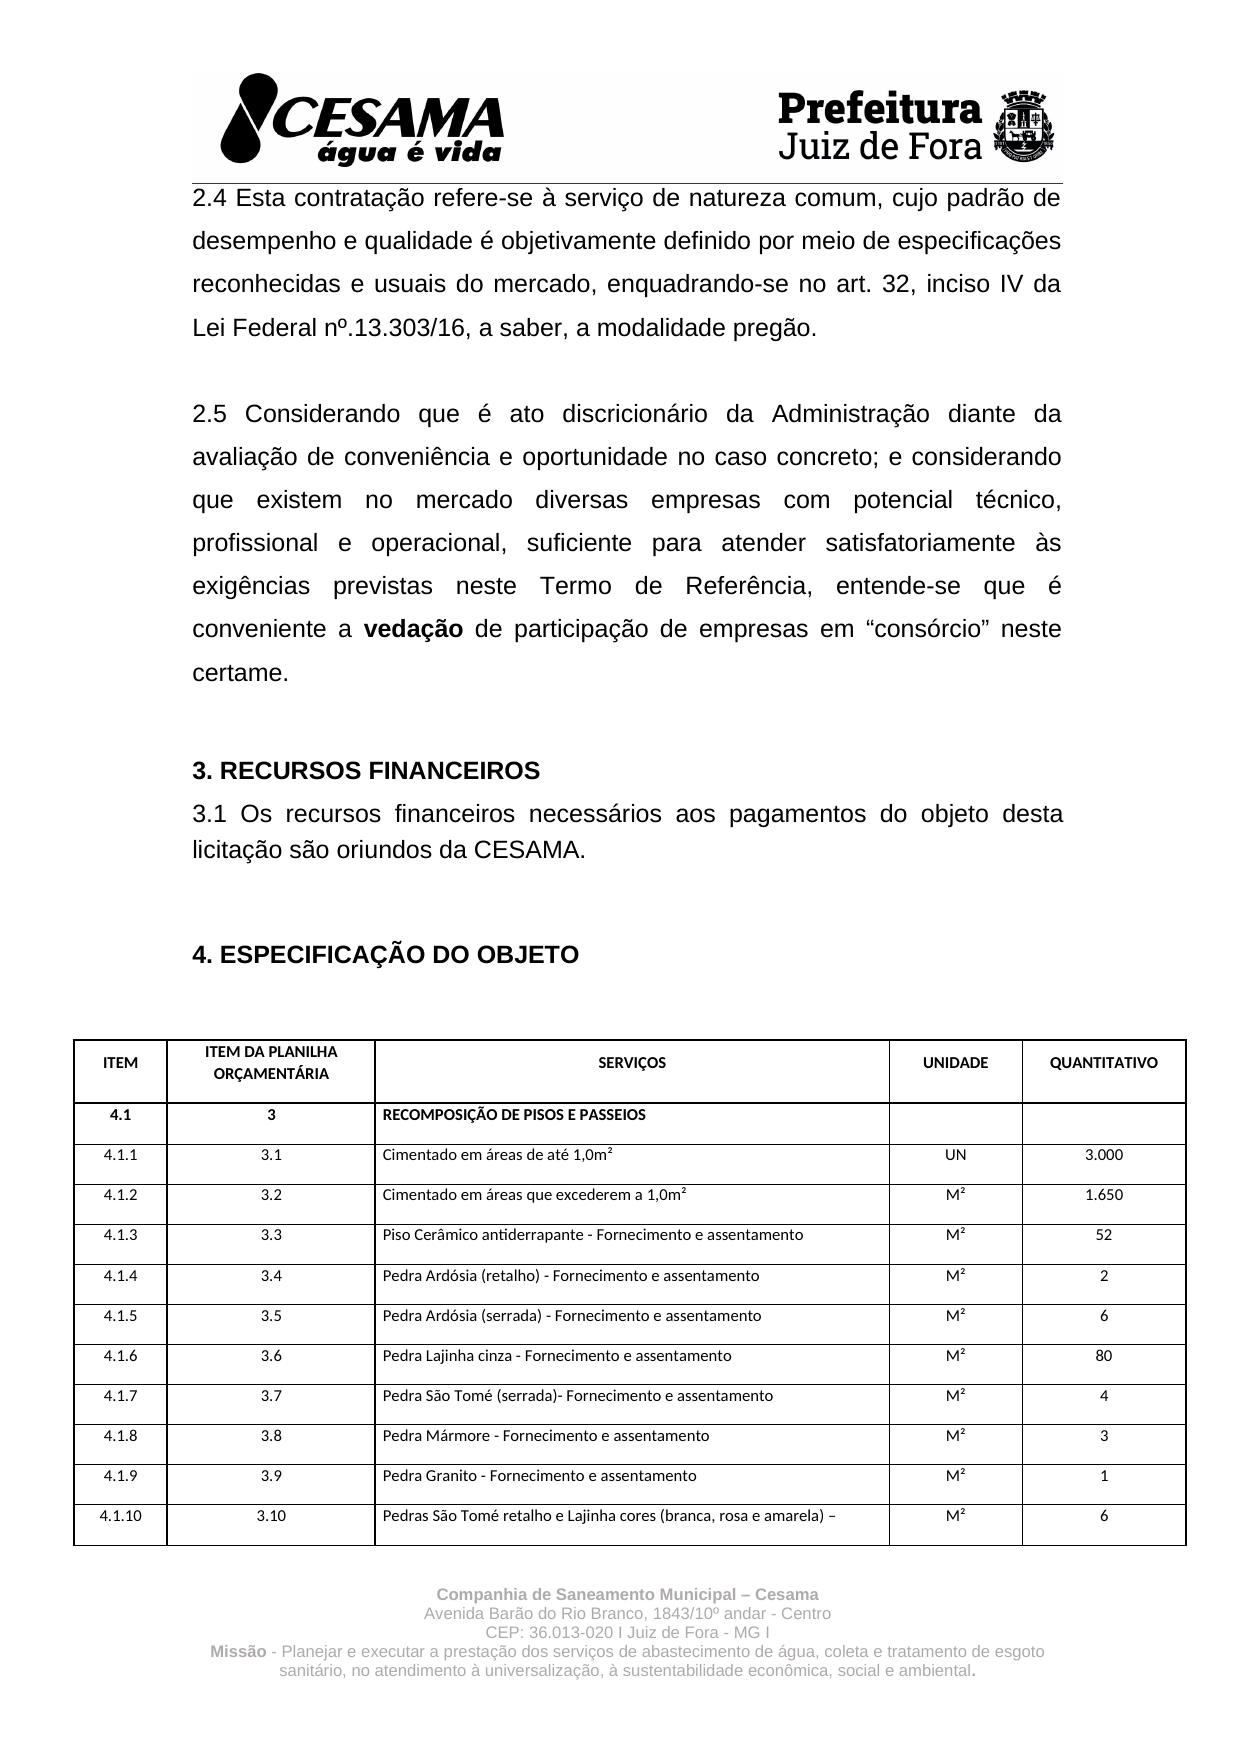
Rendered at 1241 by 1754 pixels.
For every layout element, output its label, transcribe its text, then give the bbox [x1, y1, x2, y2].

table_cell 4.1.9 [75, 1465, 166, 1504]
table_cell 3.1 [168, 1145, 374, 1183]
table_cell M² [890, 1185, 1022, 1224]
picture [192, 73, 1063, 184]
table_cell M² [890, 1465, 1022, 1504]
table_cell Cimentado em áreas que excederem a 1,0m² [376, 1185, 889, 1224]
text 2.4 Esta contratação refere-se à serviço de natureza comum, cujo padrão de desempenho e qualidade é objetivamente definido por meio de especificações reconhecidas e usuais do mercado, enquadrando-se no art. 32, inciso IV da Lei Federal nº.13.303/16, a saber, a modalidade pregão. [192, 184, 1063, 341]
table_cell 6 [1023, 1305, 1185, 1344]
table_cell 2 [1023, 1265, 1185, 1304]
table_cell 52 [1023, 1225, 1185, 1264]
table_cell 4.1.4 [75, 1265, 166, 1304]
table_cell 3 [168, 1104, 374, 1143]
table_cell 4.1.3 [75, 1225, 166, 1264]
table_cell 3 [1023, 1425, 1185, 1464]
text 4. ESPECIFICAÇÃO DO OBJETO [192, 941, 1063, 969]
table_cell 3.7 [168, 1385, 374, 1424]
table_cell 3.5 [168, 1305, 374, 1344]
table_cell 4.1.2 [75, 1185, 166, 1224]
table_cell UN [890, 1145, 1022, 1183]
table_cell 3.4 [168, 1265, 374, 1304]
text 3.1 Os recursos financeiros necessários aos pagamentos do objeto desta licitação são oriundos da CESAMA. [192, 799, 1065, 864]
table_cell Piso Cerâmico antiderrapante - Fornecimento e assentamento [376, 1225, 889, 1264]
text 3. RECURSOS FINANCEIROS [192, 756, 1063, 785]
table_cell [1023, 1104, 1185, 1143]
table_cell Pedra Ardósia (retalho) - Fornecimento e assentamento [376, 1265, 889, 1304]
table_cell 3.3 [168, 1225, 374, 1264]
table_cell 4.1.5 [75, 1305, 166, 1344]
table_cell 1.650 [1023, 1185, 1185, 1224]
table_cell Pedra São Tomé (serrada)- Fornecimento e assentamento [376, 1385, 889, 1424]
table_cell [890, 1104, 1022, 1143]
table_cell 3.000 [1023, 1145, 1185, 1183]
table_cell 4.1.10 [75, 1505, 166, 1544]
table_cell Cimentado em áreas de até 1,0m² [376, 1145, 889, 1183]
table_cell 3.10 [168, 1505, 374, 1544]
table_cell M² [890, 1385, 1022, 1424]
table_cell Pedra Lajinha cinza - Fornecimento e assentamento [376, 1345, 889, 1384]
table_cell 4.1.6 [75, 1345, 166, 1384]
table_cell Pedra Ardósia (serrada) - Fornecimento e assentamento [376, 1305, 889, 1344]
table_cell 80 [1023, 1345, 1185, 1384]
table_header QUANTITATIVO [1023, 1041, 1185, 1102]
table_cell 4.1.8 [75, 1425, 166, 1464]
table_cell 4 [1023, 1385, 1185, 1424]
table_cell RECOMPOSIÇÃO DE PISOS E PASSEIOS [376, 1104, 889, 1143]
table_cell Pedras São Tomé retalho e Lajinha cores (branca, rosa e amarela) – Fornecimento e assentamento [376, 1505, 889, 1544]
table_cell 3.2 [168, 1185, 374, 1224]
table_cell 3.6 [168, 1345, 374, 1384]
table_cell M² [890, 1345, 1022, 1384]
table_cell M² [890, 1505, 1022, 1544]
table_cell M² [890, 1305, 1022, 1344]
table_cell Pedra Mármore - Fornecimento e assentamento [376, 1425, 889, 1464]
table_cell 4.1 [75, 1104, 166, 1143]
table_cell M² [890, 1425, 1022, 1464]
table_cell Pedra Granito - Fornecimento e assentamento [376, 1465, 889, 1504]
table_cell 6 [1023, 1505, 1185, 1544]
table_cell M² [890, 1225, 1022, 1264]
table_cell M² [890, 1265, 1022, 1304]
table_cell 3.9 [168, 1465, 374, 1504]
table_cell 1 [1023, 1465, 1185, 1504]
table_header ITEM DA PLANILHA ORÇAMENTÁRIA [168, 1041, 374, 1102]
table_header UNIDADE [890, 1041, 1022, 1102]
text 2.5 Considerando que é ato discricionário da Administração diante da avaliação de conveniência e oportunidade no caso concreto; e considerando que existem no mercado diversas empresas com potencial técnico, profissional e operacional, suficiente para atender satisfatoriamente às exigências previstas neste Termo de Referência, entende-se que é conveniente a vedação de participação de empresas em “consórcio” neste certame. [192, 399, 1063, 686]
table_header ITEM [75, 1041, 166, 1102]
table_cell 4.1.7 [75, 1385, 166, 1424]
table_header SERVIÇOS [376, 1041, 889, 1102]
table_cell 3.8 [168, 1425, 374, 1464]
table_cell 4.1.1 [75, 1145, 166, 1183]
